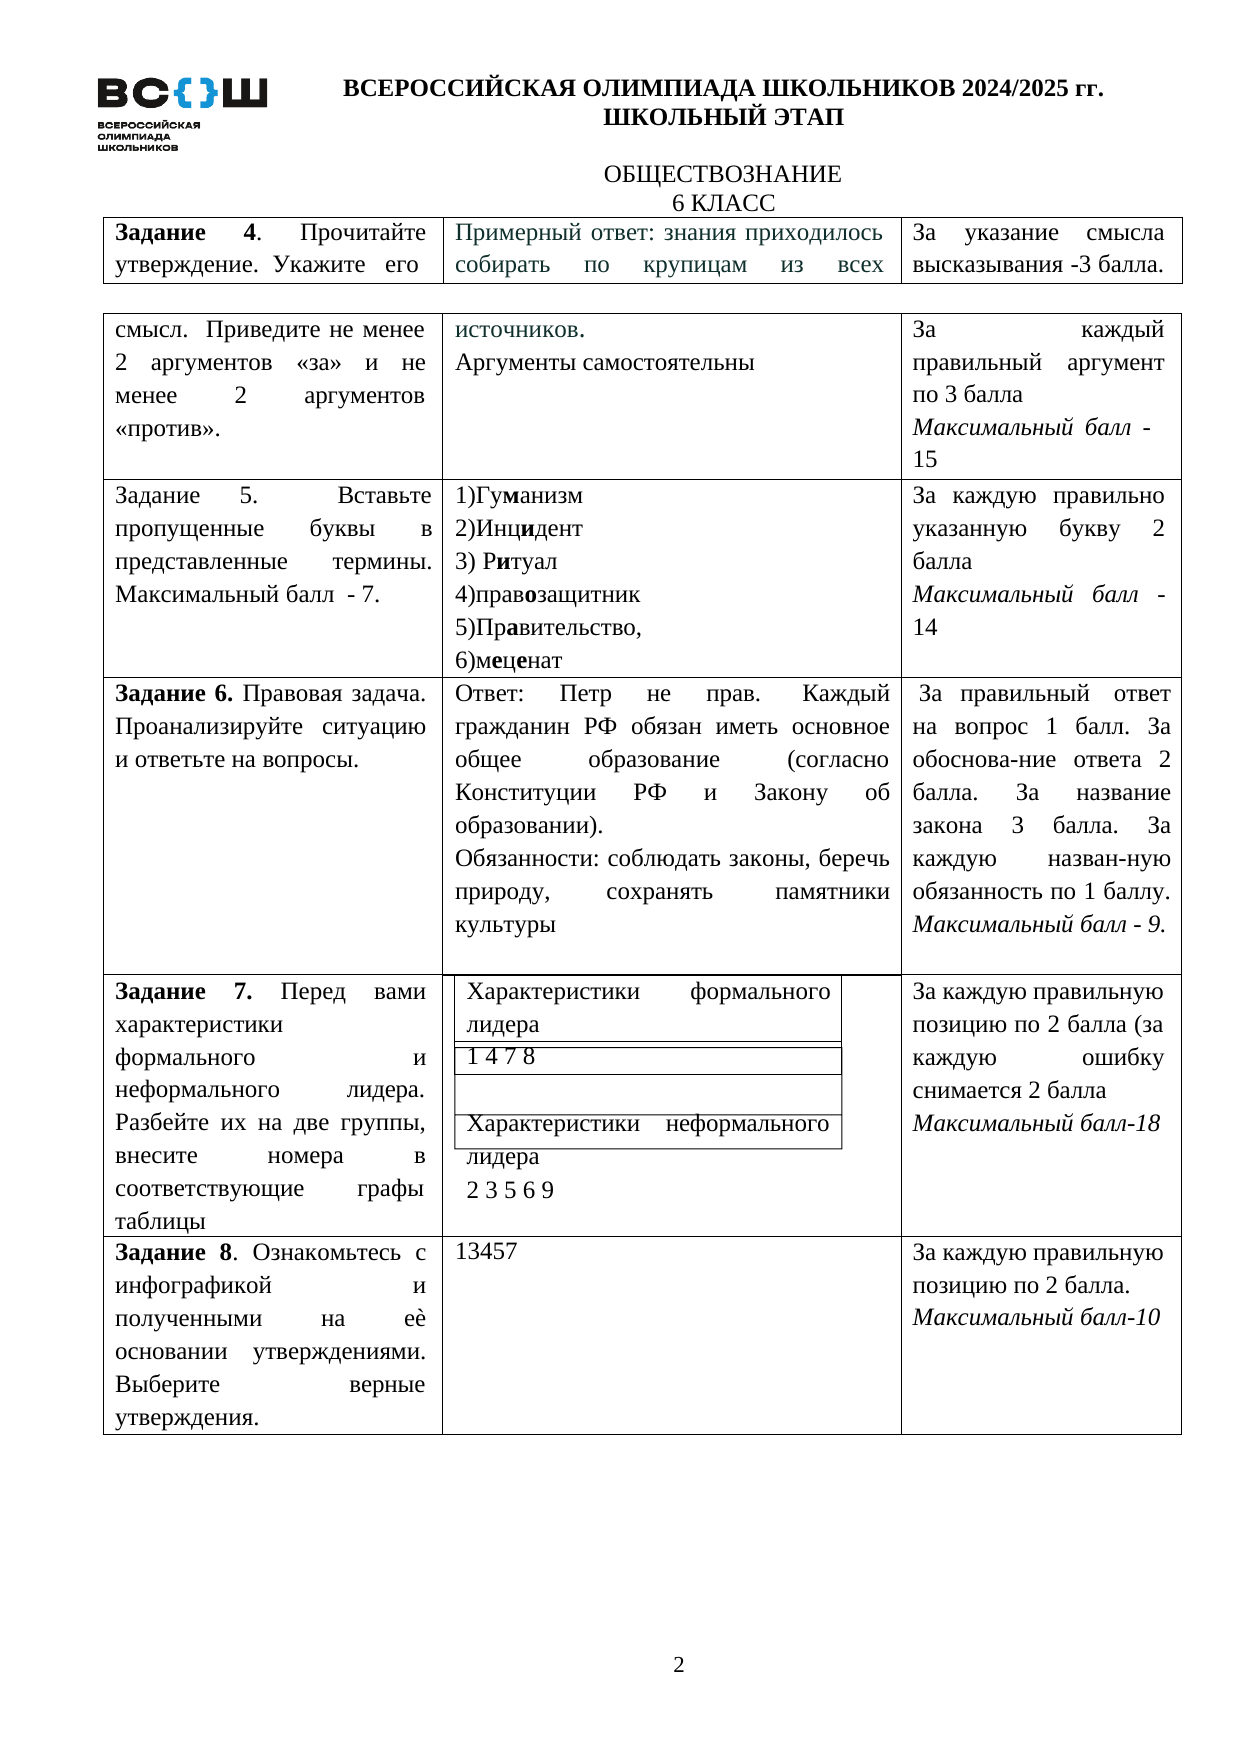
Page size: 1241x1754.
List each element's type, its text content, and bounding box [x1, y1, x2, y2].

table_cell 1 4 7 8 [455, 1042, 841, 1074]
table_cell [842, 976, 901, 1074]
picture [97, 77, 268, 151]
table_cell Задание 5. Вставьте пропущенные буквы в представленные термины. Максимальный балл - 7. [104, 480, 442, 677]
table_cell утверждение. Укажите его [104, 248, 443, 283]
table_cell Примерный ответ: знания приходилось [444, 218, 901, 247]
table_cell За каждую правильную позицию по 2 балла. Максимальный балл-10 [902, 1237, 1181, 1434]
table_header источников. Аргументы самостоятельны [443, 314, 901, 479]
table_cell За каждую правильно указанную букву 2 балла Максимальный балл - 14 [902, 480, 1181, 677]
table_cell За каждую правильную позицию по 2 балла (за каждую ошибку снимается 2 балла Максимальный балл-18 [902, 975, 1181, 1236]
table_cell За правильный ответ на вопрос 1 балл. За обоснова-ние ответа 2 балла. За название закона 3 балла. За каждую назван-ную обязанность по 1 баллу. Максимальный балл - 9. [902, 678, 1181, 974]
table_cell 13457 [443, 1237, 901, 1434]
table_header За каждый правильный аргумент по 3 балла Максимальный балл - 15 [902, 314, 1181, 479]
table_cell Характеристики формального лидера [455, 976, 841, 1041]
table_cell высказывания -3 балла. [902, 248, 1182, 283]
table_cell Характеристики неформального лидера 2 3 5 6 9 [443, 1074, 901, 1236]
table_cell собирать по крупицам из всех [444, 248, 901, 283]
table_cell [443, 976, 454, 1074]
table_cell 1)Гуманизм 2)Инцидент 3) Ритуал 4)правозащитник 5)Правительство, 6)меценат [443, 480, 901, 677]
table_cell Задание 7. Перед вами характеристики формального и неформального лидера. Разбейте их на две группы, внесите номера в соответствующие графы таблицы [104, 975, 442, 1236]
table_cell Задание 6. Правовая задача. Проанализируйте ситуацию и ответьте на вопросы. [104, 678, 442, 974]
table_cell Ответ: Петр не прав. Каждый гражданин РФ обязан иметь основное общее образование (согласно Конституции РФ и Закону об образовании). Обязанности: соблюдать законы, беречь природу, сохранять памятники культуры [443, 678, 901, 974]
table_cell Задание 8. Ознакомьтесь с инфографикой и полученными на еѐ основании утверждениями. Выберите верные утверждения. [104, 1237, 442, 1434]
table_cell Задание 4. Прочитайте [104, 218, 443, 247]
table_header смысл. Приведите не менее 2 аргументов «за» и не менее 2 аргументов «против». [104, 314, 442, 479]
table_cell За указание смысла [902, 218, 1182, 247]
